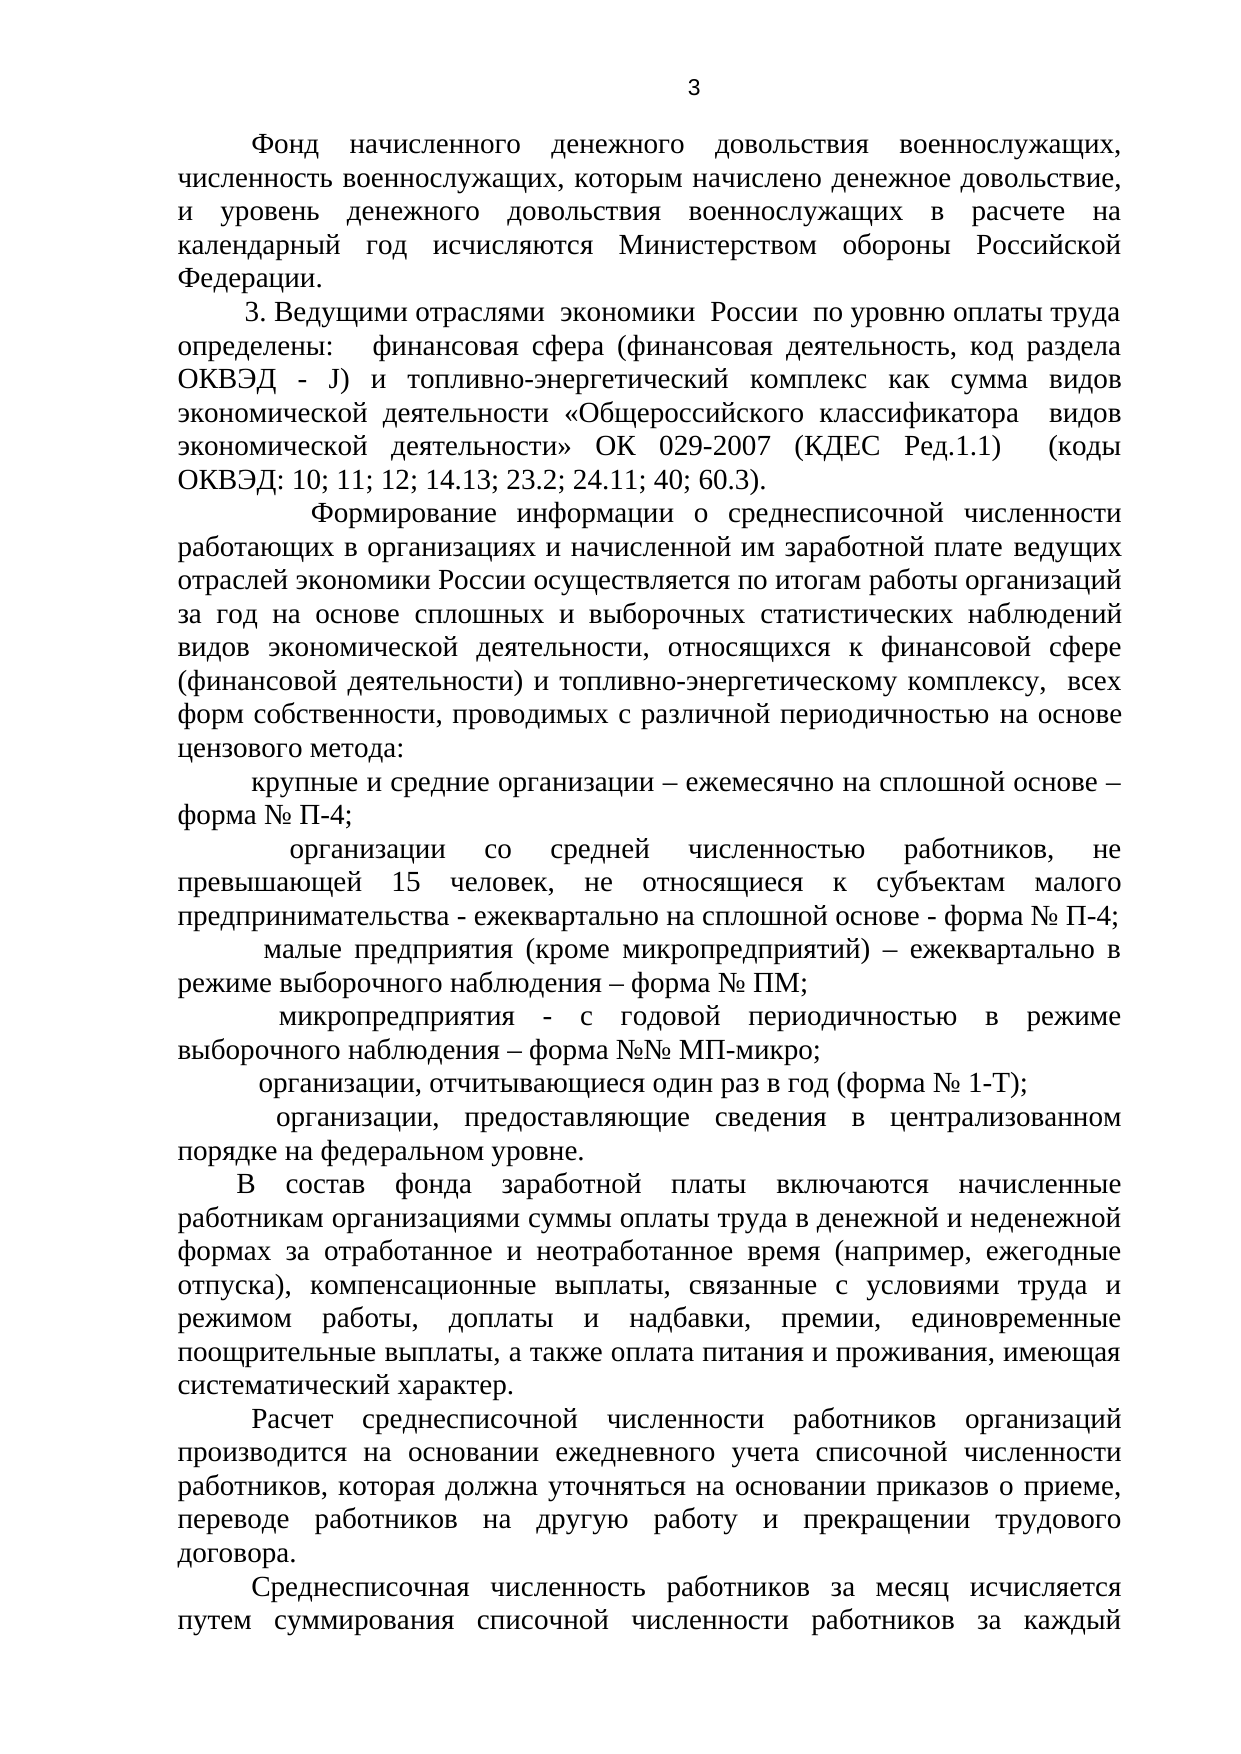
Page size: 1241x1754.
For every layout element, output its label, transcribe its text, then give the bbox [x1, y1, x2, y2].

text организации со средней численностью работников, не превышающей 15 человек, не относящиеся к субъектам малого предпринимательства - ежеквартально на сплошной основе - форма № П-4; [177, 831, 1122, 931]
text В состав фонда заработной платы включаются начисленные работникам организациями суммы оплаты труда в денежной и неденежной формах за отработанное и неотработанное время (например, ежегодные отпуска), компенсационные выплаты, связанные с условиями труда и режимом работы, доплаты и надбавки, премии, единовременные поощрительные выплаты, а также оплата питания и проживания, имеющая систематический характер. [177, 1166, 1122, 1401]
text организации, отчитывающиеся один раз в год (форма № 1-Т); [177, 1066, 1122, 1099]
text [177, 1569, 1122, 1636]
text малые предприятия (кроме микропредприятий) – ежеквартально в режиме выборочного наблюдения – форма № ПМ; [177, 931, 1122, 998]
text Расчет среднесписочной численности работников организаций производится на основании ежедневного учета списочной численности работников, которая должна уточняться на основании приказов о приеме, переводе работников на другую работу и прекращении трудового договора. [177, 1401, 1122, 1569]
text микропредприятия - с годовой периодичностью в режиме выборочного наблюдения – форма №№ МП-микро; [177, 998, 1122, 1066]
text Формирование информации о среднесписочной численности работающих в организациях и начисленной им заработной плате ведущих отраслей экономики России осуществляется по итогам работы организаций за год на основе сплошных и выборочных статистических наблюдений видов экономической деятельности, относящихся к финансовой сфере (финансовой деятельности) и топливно-энергетическому комплексу, всех форм собственности, проводимых с различной периодичностью на основе цензового метода: [177, 495, 1122, 764]
text Фонд начисленного денежного довольствия военнослужащих, численность военнослужащих, которым начислено денежное довольствие, и уровень денежного довольствия военнослужащих в расчете на календарный год исчисляются Министерством обороны Российской Федерации. 3. Ведущими отраслями экономики России по уровню оплаты труда определены: финансовая сфера (финансовая деятельность, код раздела ОКВЭД - J) и топливно-энергетический комплекс как сумма видов экономической деятельности «Общероссийского классификатора видов экономической деятельности» ОК 029-2007 (КДЕС Ред.1.1) (коды ОКВЭД: 10; 11; 12; 14.13; 23.2; 24.11; 40; 60.3). [177, 126, 1122, 495]
text крупные и средние организации – ежемесячно на сплошной основе – форма № П-4; [177, 764, 1122, 831]
text организации, предоставляющие сведения в централизованном порядке на федеральном уровне. [177, 1099, 1122, 1166]
